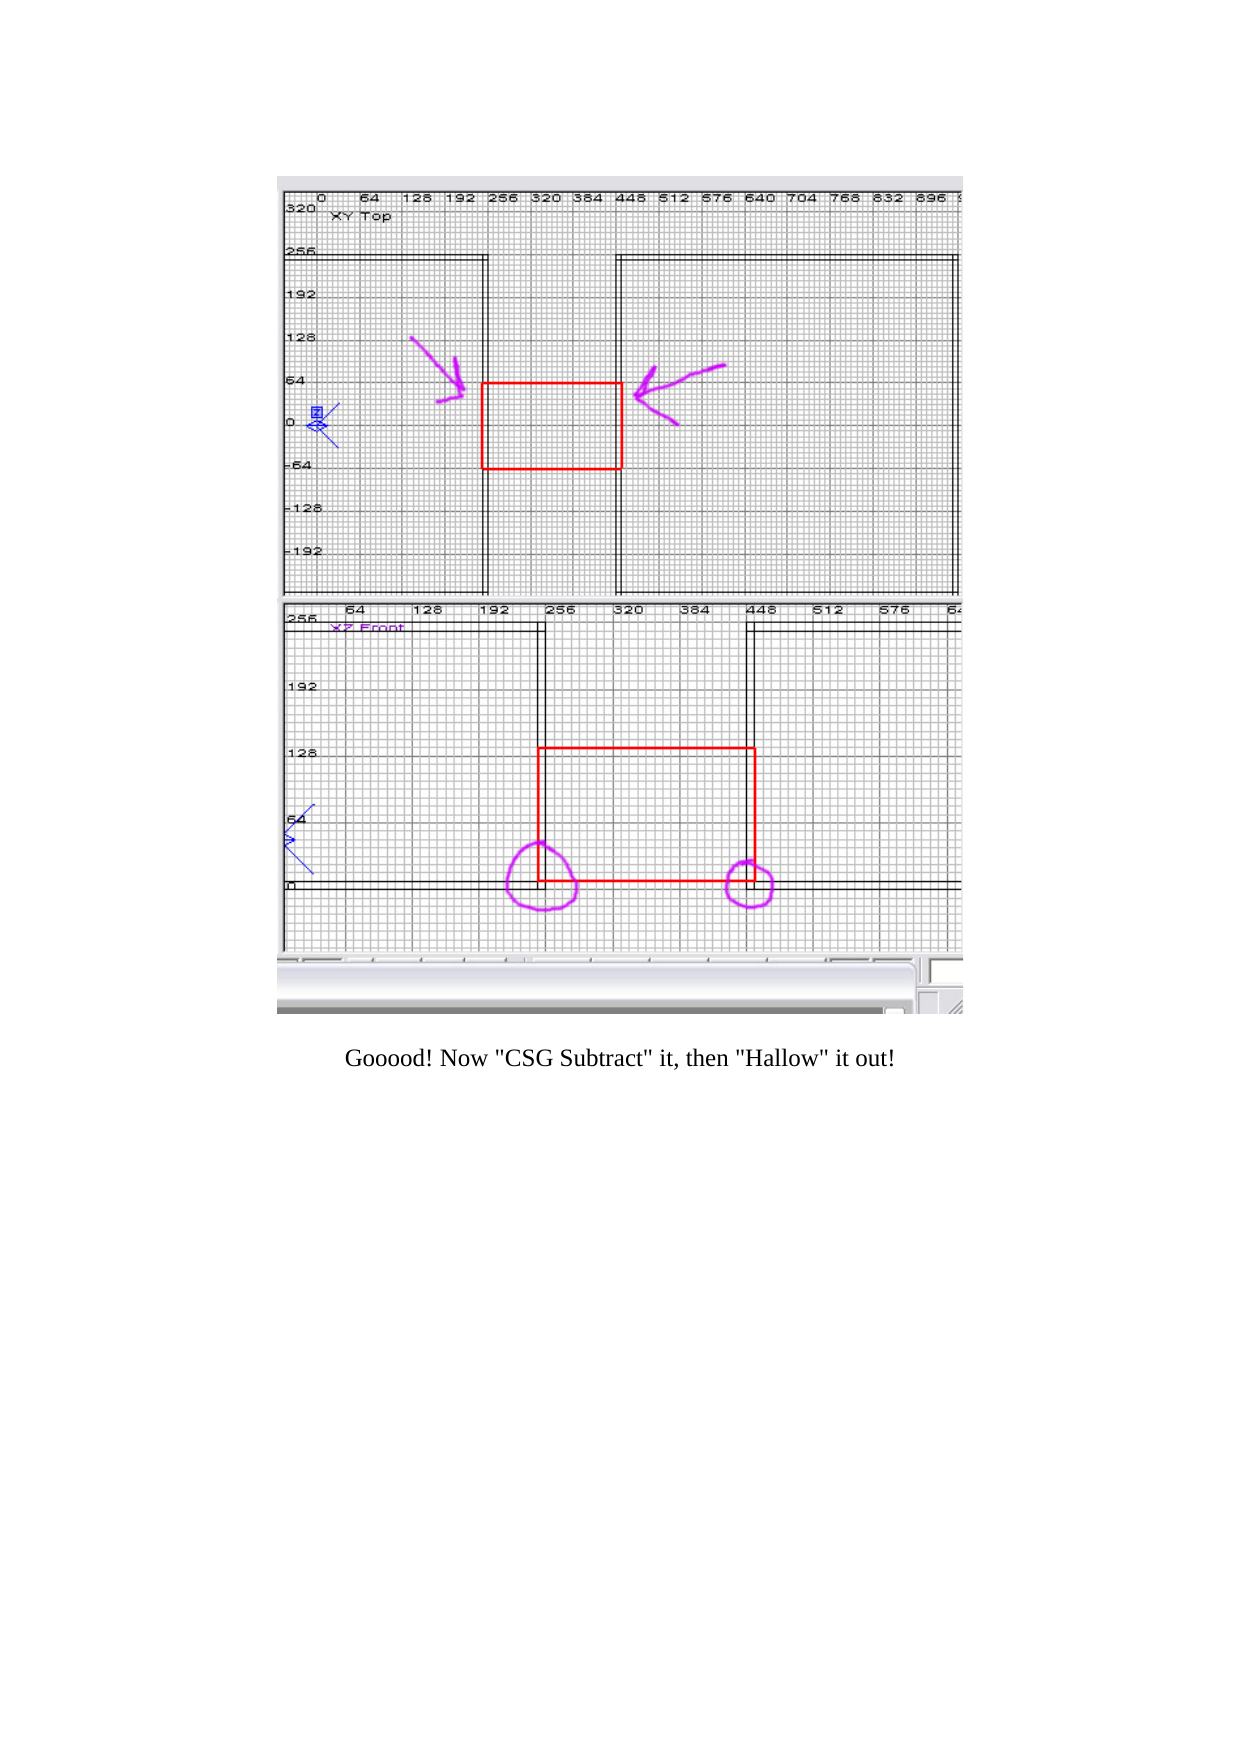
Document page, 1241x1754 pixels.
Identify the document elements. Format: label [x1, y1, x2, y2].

table_cell [148, 148, 1093, 1101]
picture [277, 176, 964, 1014]
